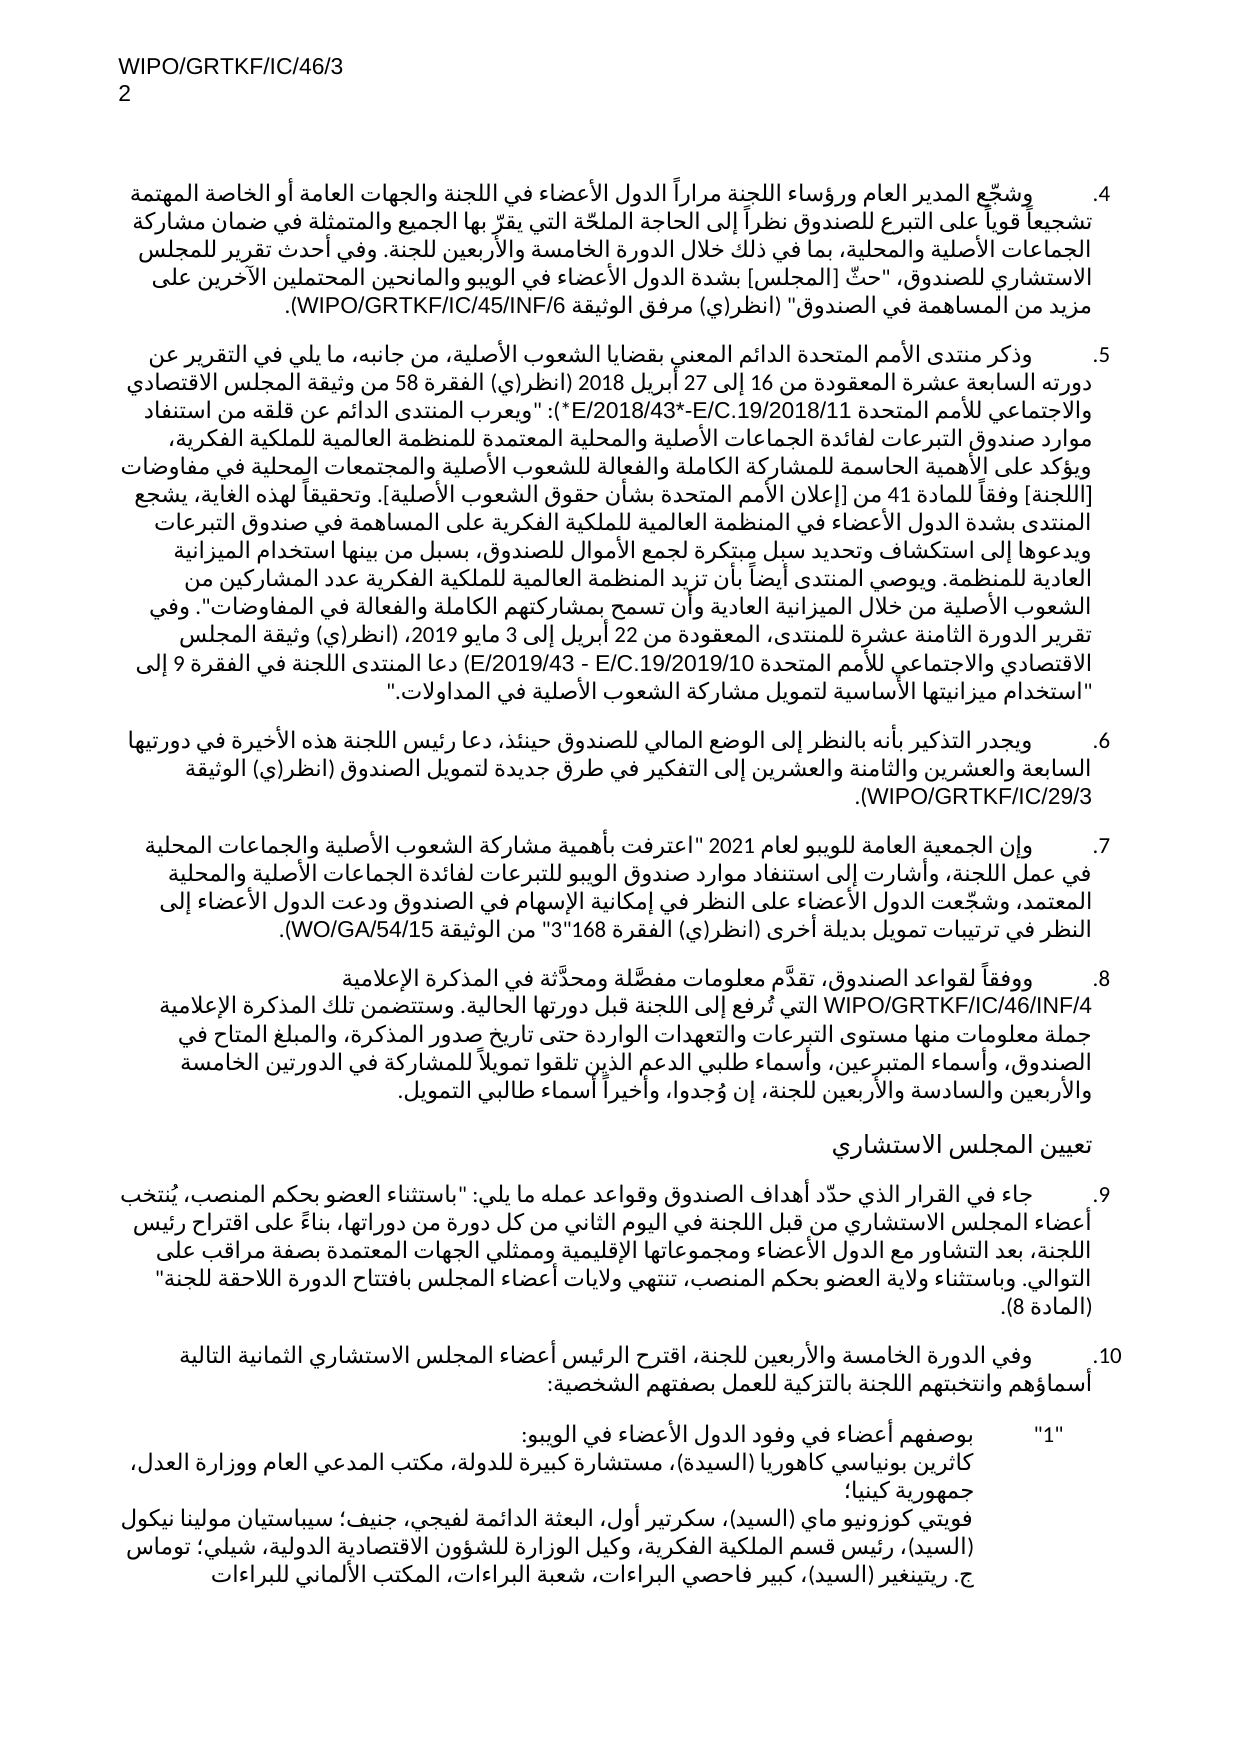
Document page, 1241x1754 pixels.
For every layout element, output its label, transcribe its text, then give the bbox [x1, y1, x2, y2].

list وفي الدورة الخامسة والأربعين للجنة، اقترح الرئيس أعضاء المجلس الاستشاري الثمانية التالية أسماؤهم وانتخبتهم اللجنة بالتزكية للعمل بصفتهم الشخصية: [118, 1341, 1092, 1397]
subtitle تعيين المجلس الاستشاري [118, 1129, 1092, 1159]
text كاثرين بونياسي كاهوريا (السيدة)، مستشارة كبيرة للدولة، مكتب المدعي العام ووزارة العدل، جمهورية كينيا؛ [118, 1448, 974, 1504]
list وذكر منتدى الأمم المتحدة الدائم المعني بقضايا الشعوب الأصلية، من جانبه، ما يلي في التقرير عن دورته السابعة عشرة المعقودة من 16 إلى 27 أبريل 2018 (انظر(ي) الفقرة 58 من وثيقة المجلس الاقتصادي والاجتماعي للأمم المتحدة E/2018/43*-E/C.19/2018/11*): "ويعرب المنتدى الدائم عن قلقه من استنفاد موارد صندوق التبرعات لفائدة الجماعات الأصلية والمحلية المعتمدة للمنظمة العالمية للملكية الفكرية، ويؤكد على الأهمية الحاسمة للمشاركة الكاملة والفعالة للشعوب الأصلية والمجتمعات المحلية في مفاوضات [اللجنة] وفقاً للمادة 41 من [إعلان الأمم المتحدة بشأن حقوق الشعوب الأصلية]. وتحقيقاً لهذه الغاية، يشجع المنتدى بشدة الدول الأعضاء في المنظمة العالمية للملكية الفكرية على المساهمة في صندوق التبرعات ويدعوها إلى استكشاف وتحديد سبل مبتكرة لجمع الأموال للصندوق، بسبل من بينها استخدام الميزانية العادية للمنظمة. ويوصي المنتدى أيضاً بأن تزيد المنظمة العالمية للملكية الفكرية عدد المشاركين من الشعوب الأصلية من خلال الميزانية العادية وأن تسمح بمشاركتهم الكاملة والفعالة في المفاوضات". وفي تقرير الدورة الثامنة عشرة للمنتدى، المعقودة من 22 أبريل إلى 3 مايو 2019، (انظر(ي) وثيقة المجلس الاقتصادي والاجتماعي للأمم المتحدة E/2019/43 ‑ E/C.19/2019/10) دعا المنتدى اللجنة في الفقرة 9 إلى "استخدام ميزانيتها الأساسية لتمويل مشاركة الشعوب الأصلية في المداولات." [118, 340, 1092, 705]
list جاء في القرار الذي حدّد أهداف الصندوق وقواعد عمله ما يلي: "باستثناء العضو بحكم المنصب، يُنتخب أعضاء المجلس الاستشاري من قبل اللجنة في اليوم الثاني من كل دورة من دوراتها، بناءً على اقتراح رئيس اللجنة، بعد التشاور مع الدول الأعضاء ومجموعاتها الإقليمية وممثلي الجهات المعتمدة بصفة مراقب على التوالي. وباستثناء ولاية العضو بحكم المنصب، تنتهي ولايات أعضاء المجلس بافتتاح الدورة اللاحقة للجنة" (المادة 8). [118, 1180, 1092, 1320]
list ويجدر التذكير بأنه بالنظر إلى الوضع المالي للصندوق حينئذ، دعا رئيس اللجنة هذه الأخيرة في دورتيها السابعة والعشرين والثامنة والعشرين إلى التفكير في طرق جديدة لتمويل الصندوق (انظر(ي) الوثيقة WIPO/GRTKF/IC/29/3). [118, 726, 1092, 810]
list ووفقاً لقواعد الصندوق، تقدَّم معلومات مفصَّلة ومحدَّثة في المذكرة الإعلامية WIPO/GRTKF/IC/46/INF/4 التي تُرفع إلى اللجنة قبل دورتها الحالية. وستتضمن تلك المذكرة الإعلامية جملة معلومات منها مستوى التبرعات والتعهدات الواردة حتى تاريخ صدور المذكرة، والمبلغ المتاح في الصندوق، وأسماء المتبرعين، وأسماء طلبي الدعم الذين تلقوا تمويلاً للمشاركة في الدورتين الخامسة والأربعين والسادسة والأربعين للجنة، إن وُجدوا، وأخيراً أسماء طالبي التمويل. [118, 964, 1092, 1104]
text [118, 1504, 974, 1588]
list بوصفهم أعضاء في وفود الدول الأعضاء في الويبو: [118, 1420, 1033, 1448]
list وشجّع المدير العام ورؤساء اللجنة مراراً الدول الأعضاء في اللجنة والجهات العامة أو الخاصة المهتمة تشجيعاً قوياً على التبرع للصندوق نظراً إلى الحاجة الملحّة التي يقرّ بها الجميع والمتمثلة في ضمان مشاركة الجماعات الأصلية والمحلية، بما في ذلك خلال الدورة الخامسة والأربعين للجنة. وفي أحدث تقرير للمجلس الاستشاري للصندوق، "حثّ [المجلس] بشدة الدول الأعضاء في الويبو والمانحين المحتملين الآخرين على مزيد من المساهمة في الصندوق" (انظر(ي) مرفق الوثيقة WIPO/GRTKF/IC/45/INF/6). [118, 179, 1092, 319]
list وإن الجمعية العامة للويبو لعام 2021 "اعترفت بأهمية مشاركة الشعوب الأصلية والجماعات المحلية في عمل اللجنة، وأشارت إلى استنفاد موارد صندوق الويبو للتبرعات لفائدة الجماعات الأصلية والمحلية المعتمد، وشجّعت الدول الأعضاء على النظر في إمكانية الإسهام في الصندوق ودعت الدول الأعضاء إلى النظر في ترتيبات تمويل بديلة أخرى (انظر(ي) الفقرة 168"3" من الوثيقة WO/GA/54/15). [118, 831, 1092, 943]
